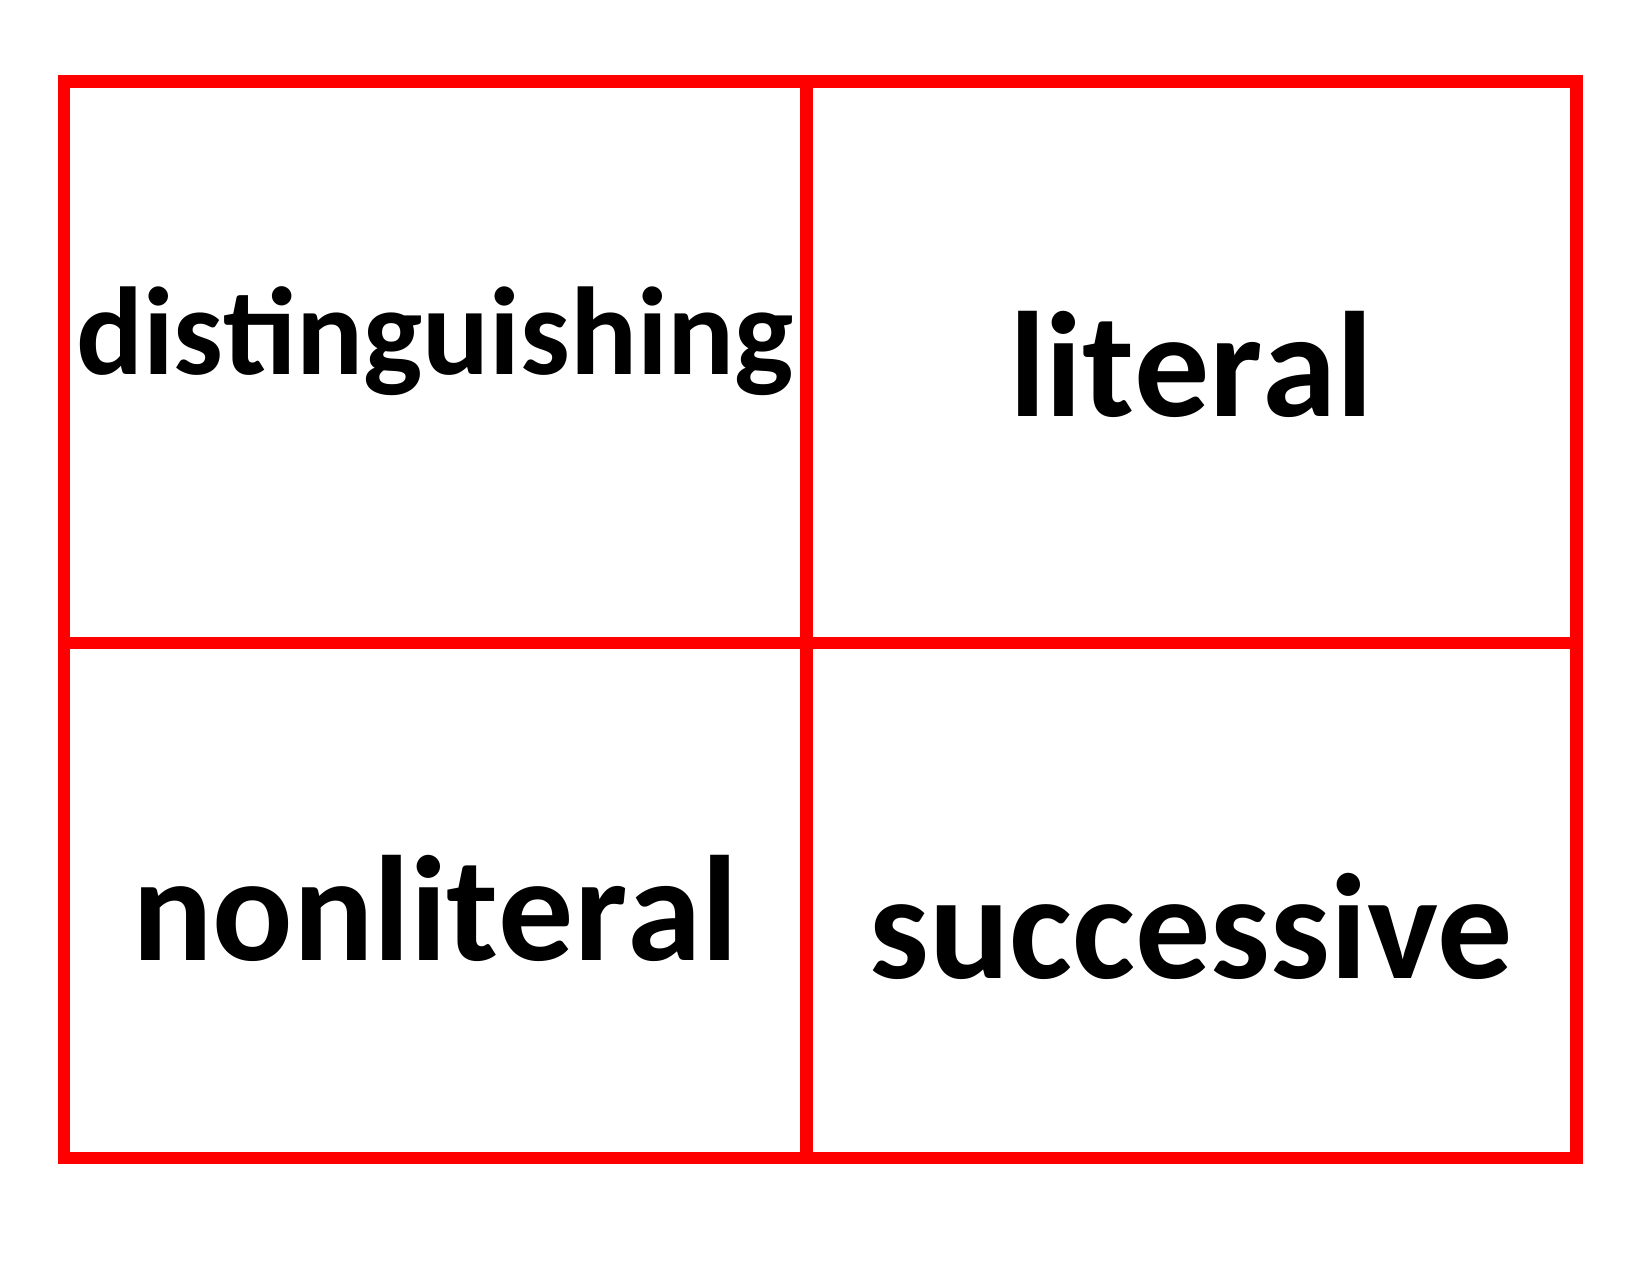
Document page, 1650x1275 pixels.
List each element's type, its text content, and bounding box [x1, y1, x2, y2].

table_cell literal [813, 88, 1570, 637]
table_cell successive [813, 649, 1570, 1152]
table_cell distinguishing [70, 88, 800, 637]
table_cell nonliteral [70, 649, 800, 1152]
